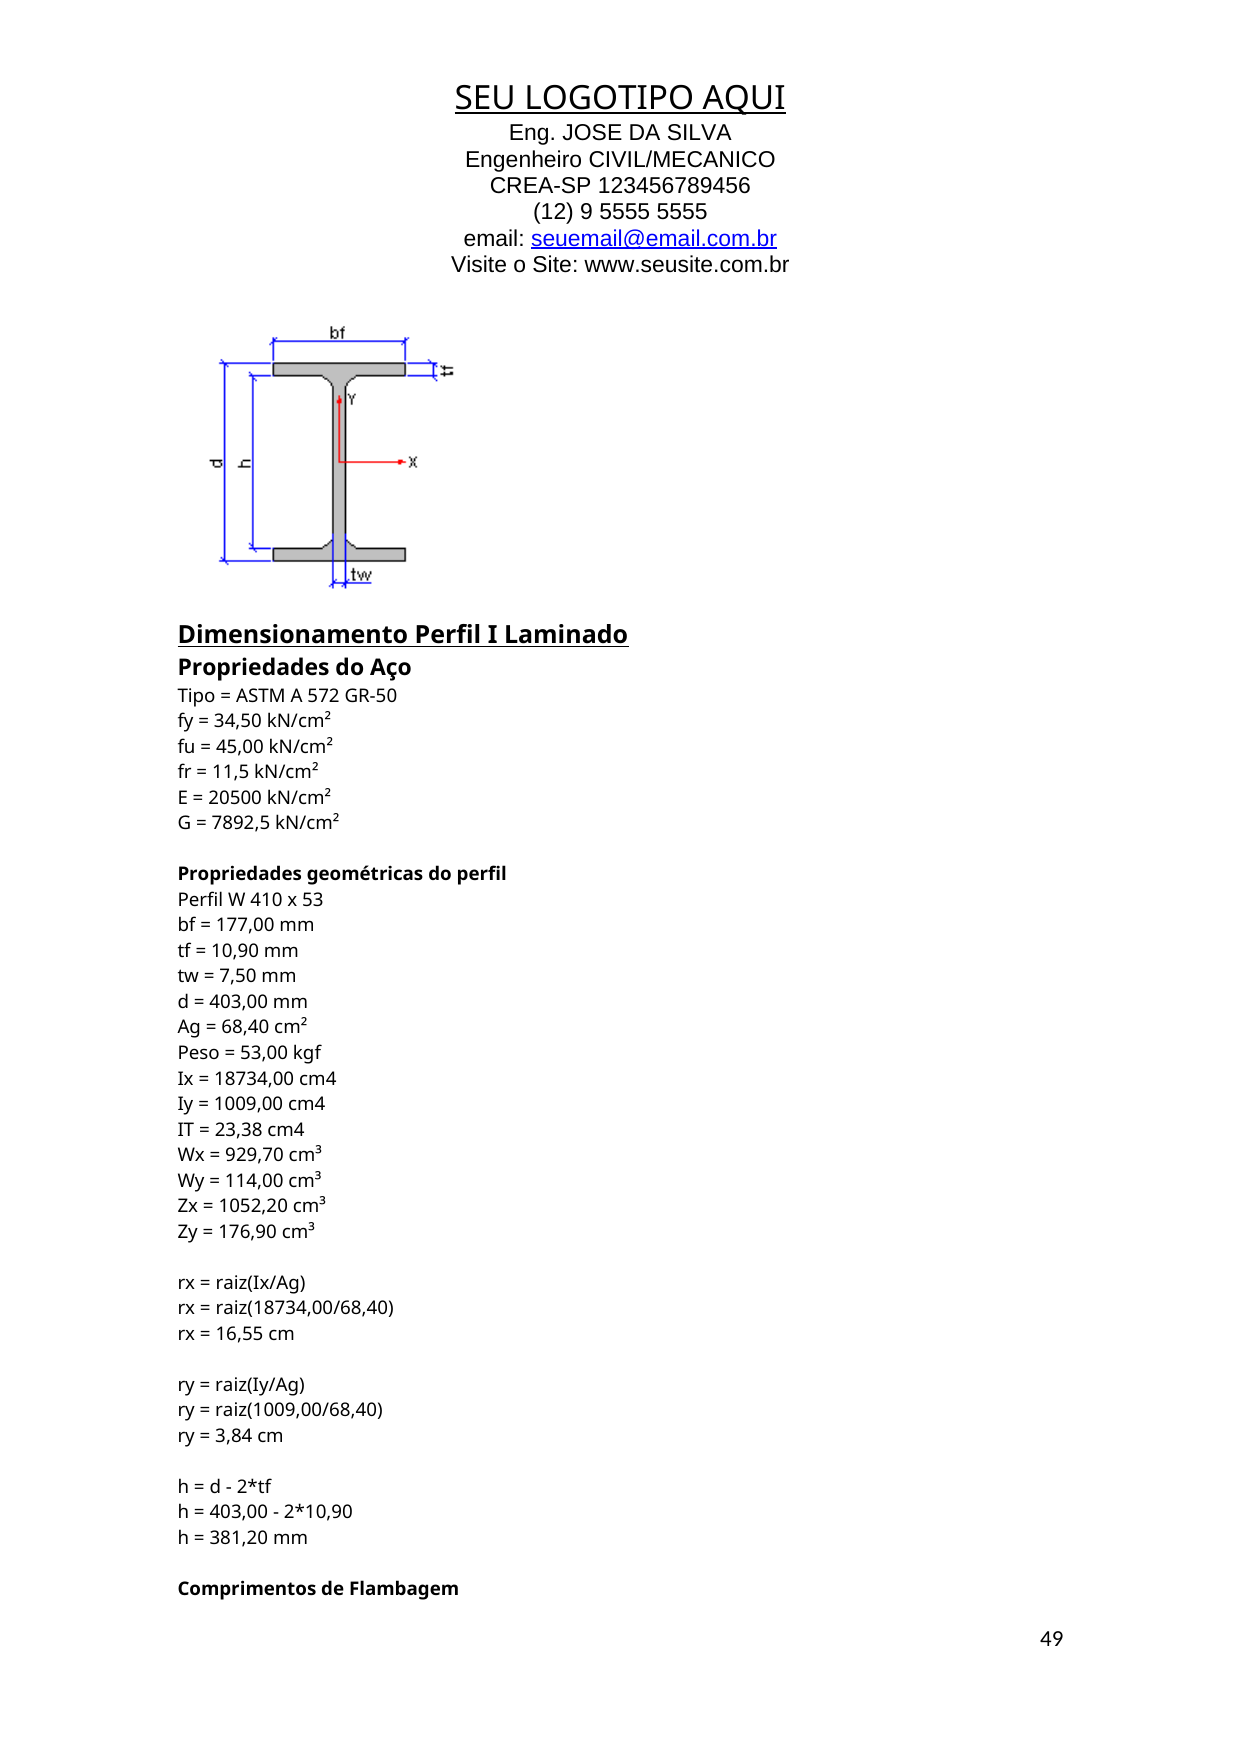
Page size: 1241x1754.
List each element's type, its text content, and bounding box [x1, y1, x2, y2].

text h = 381,20 mm [177, 1524, 1063, 1550]
text ry = 3,84 cm [177, 1422, 1063, 1448]
text Dimensionamento Perfil I Laminado [177, 617, 1063, 651]
text Perfil W 410 x 53 [177, 886, 1063, 912]
text ry = raiz(1009,00/68,40) [177, 1397, 1063, 1422]
text fu = 45,00 kN/cm² [177, 733, 1063, 758]
text Iy = 1009,00 cm4 [177, 1090, 1063, 1116]
text tf = 10,90 mm [177, 937, 1063, 963]
text Wx = 929,70 cm³ [177, 1141, 1063, 1167]
text Zy = 176,90 cm³ [177, 1218, 1063, 1243]
text Ix = 18734,00 cm4 [177, 1065, 1063, 1090]
text h = d - 2*tf [177, 1473, 1063, 1499]
picture [177, 303, 491, 617]
text d = 403,00 mm [177, 988, 1063, 1014]
text Propriedades do Aço [177, 651, 1063, 682]
text Comprimentos de Flambagem [177, 1575, 1063, 1601]
text Peso = 53,00 kgf [177, 1039, 1063, 1065]
text rx = 16,55 cm [177, 1320, 1063, 1346]
text Zx = 1052,20 cm³ [177, 1192, 1063, 1218]
text Wy = 114,00 cm³ [177, 1167, 1063, 1192]
text tw = 7,50 mm [177, 963, 1063, 988]
text fy = 34,50 kN/cm² [177, 707, 1063, 733]
text Tipo = ASTM A 572 GR-50 [177, 682, 1063, 707]
text IT = 23,38 cm4 [177, 1116, 1063, 1141]
text rx = raiz(Ix/Ag) [177, 1269, 1063, 1294]
text Ag = 68,40 cm² [177, 1014, 1063, 1039]
text G = 7892,5 kN/cm² [177, 809, 1063, 835]
text fr = 11,5 kN/cm² [177, 758, 1063, 784]
text Propriedades geométricas do perfil [177, 861, 1063, 886]
text bf = 177,00 mm [177, 912, 1063, 937]
text E = 20500 kN/cm² [177, 784, 1063, 809]
text rx = raiz(18734,00/68,40) [177, 1294, 1063, 1320]
text h = 403,00 - 2*10,90 [177, 1499, 1063, 1524]
text ry = raiz(Iy/Ag) [177, 1371, 1063, 1397]
